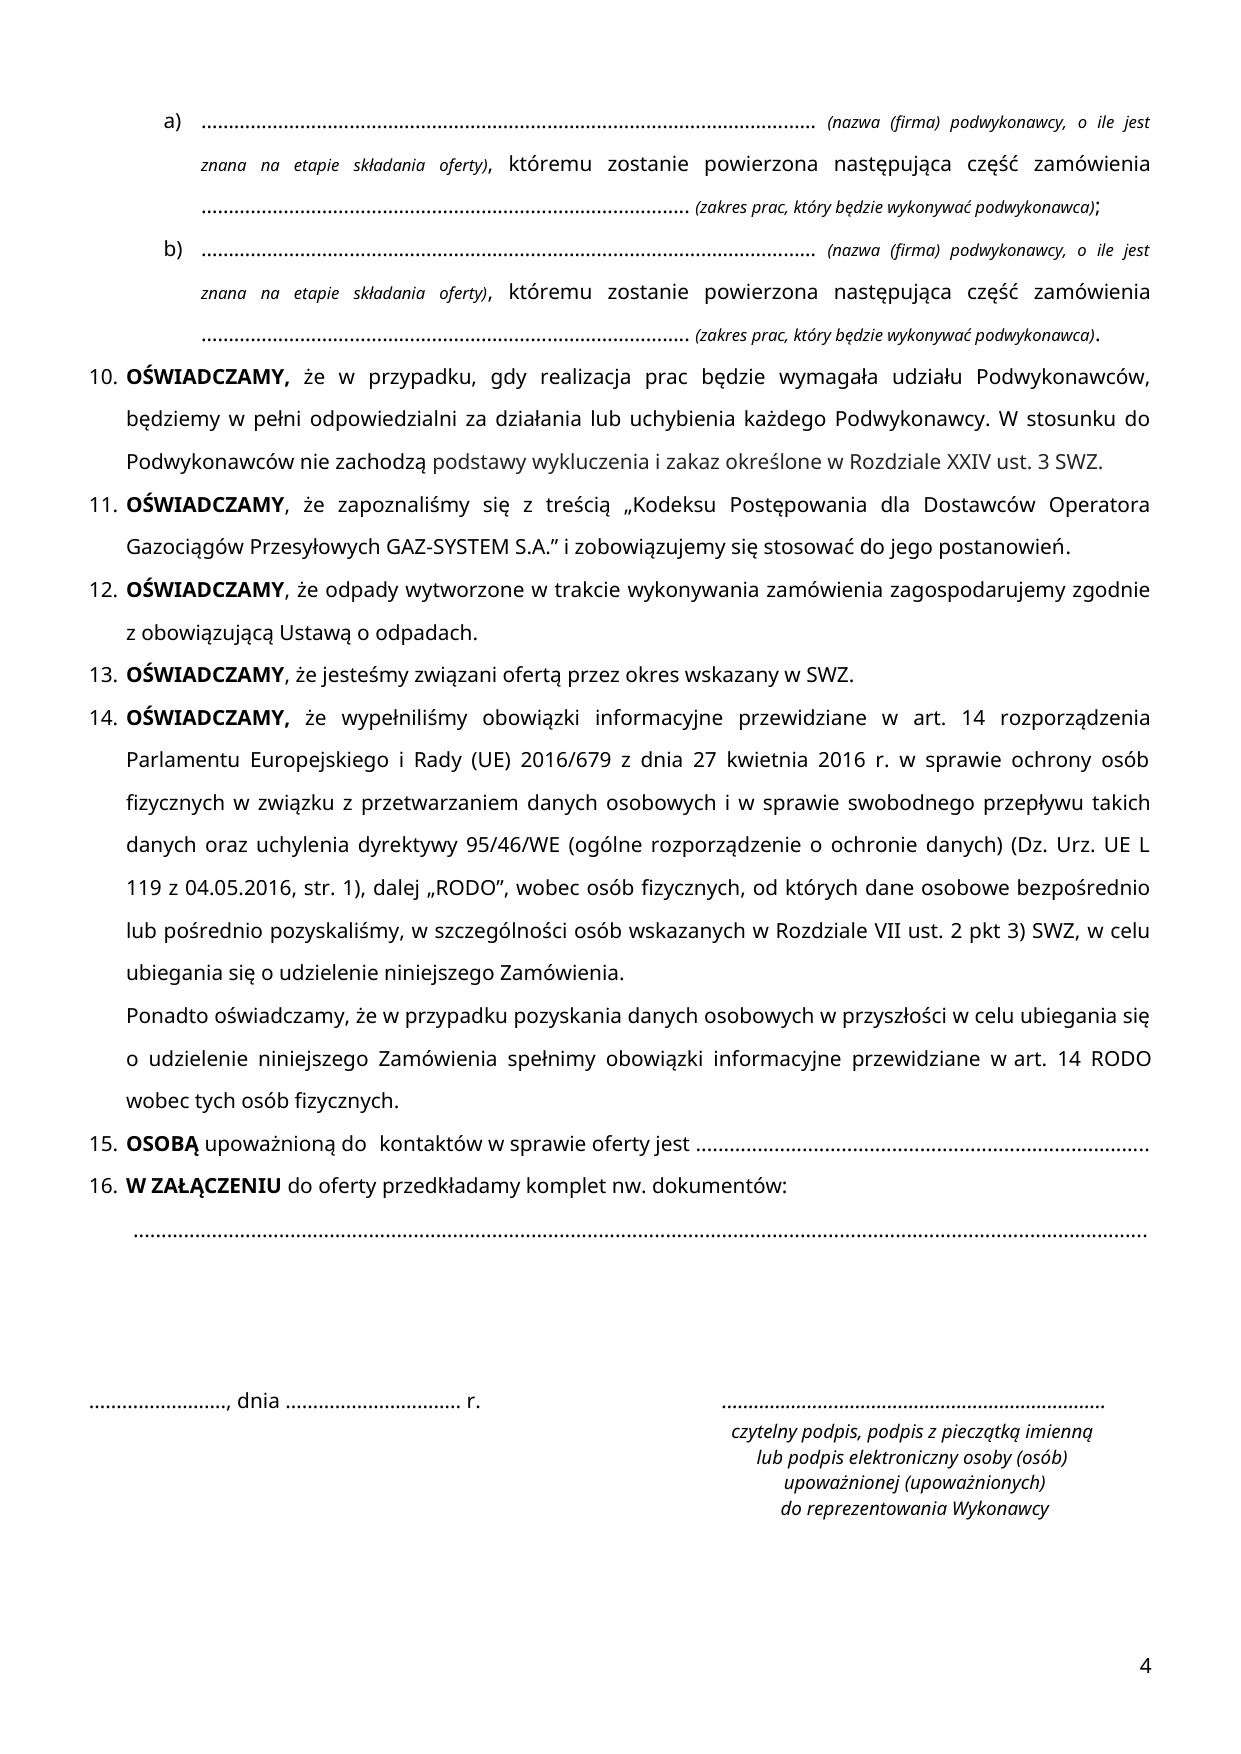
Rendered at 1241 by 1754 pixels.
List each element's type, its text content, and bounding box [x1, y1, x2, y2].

text Ponadto oświadczamy, że w przypadku pozyskania danych osobowych w przyszłości w celu ubiegania się o udzielenie niniejszego Zamówienia spełnimy obowiązki informacyjne przewidziane w art. 14 RODO wobec tych osób fizycznych. [126, 1001, 1152, 1115]
text do reprezentowania Wykonawcy [89, 1495, 1152, 1521]
list W ZAŁĄCZENIU do oferty przedkładamy komplet nw. dokumentów: [89, 1172, 1152, 1200]
list ………………………………………………………………………….……………………… (nazwa (firma) podwykonawcy, o ile jest znana na etapie składania oferty), któremu zostanie powierzona następująca część zamówienia …………………………………………………………………………….. (zakres prac, który będzie wykonywać podwykonawca). [163, 234, 1152, 348]
list OŚWIADCZAMY, że odpady wytworzone w trakcie wykonywania zamówienia zagospodarujemy zgodnie z obowiązującą Ustawą o odpadach. [89, 575, 1152, 646]
text czytelny podpis, podpis z pieczątką imienną [89, 1418, 1152, 1444]
text lub podpis elektroniczny osoby (osób) [89, 1444, 1152, 1469]
list OŚWIADCZAMY, że zapoznaliśmy się z treścią „Kodeksu Postępowania dla Dostawców Operatora Gazociągów Przesyłowych GAZ-SYSTEM S.A.” i zobowiązujemy się stosować do jego postanowień. [89, 490, 1152, 561]
list OŚWIADCZAMY, że wypełniliśmy obowiązki informacyjne przewidziane w art. 14 rozporządzenia Parlamentu Europejskiego i Rady (UE) 2016/679 z dnia 27 kwietnia 2016 r. w sprawie ochrony osób fizycznych w związku z przetwarzaniem danych osobowych i w sprawie swobodnego przepływu takich danych oraz uchylenia dyrektywy 95/46/WE (ogólne rozporządzenie o ochronie danych) (Dz. Urz. UE L 119 z 04.05.2016, str. 1), dalej „RODO”, wobec osób fizycznych, od których dane osobowe bezpośrednio lub pośrednio pozyskaliśmy, w szczególności osób wskazanych w Rozdziale VII ust. 2 pkt 3) SWZ, w celu ubiegania się o udzielenie niniejszego Zamówienia. [89, 703, 1152, 987]
list ………………………………………………………………………….……………………… (nazwa (firma) podwykonawcy, o ile jest znana na etapie składania oferty), któremu zostanie powierzona następująca część zamówienia …………………………………………………………………………….. (zakres prac, który będzie wykonywać podwykonawca); [163, 106, 1152, 220]
text ……………………., dnia ………………………….. r. ……………………………………………………………… [89, 1386, 1152, 1414]
list OŚWIADCZAMY, że jesteśmy związani ofertą przez okres wskazany w SWZ. [89, 660, 1152, 689]
text upoważnionej (upoważnionych) [89, 1469, 1152, 1495]
list OŚWIADCZAMY, że w przypadku, gdy realizacja prac będzie wymagała udziału Podwykonawców, będziemy w pełni odpowiedzialni za działania lub uchybienia każdego Podwykonawcy. W stosunku do Podwykonawców nie zachodzą podstawy wykluczenia i zakaz określone w Rozdziale XXIV ust. 3 SWZ. [89, 362, 1152, 476]
list OSOBĄ upoważnioną do kontaktów w sprawie oferty jest [89, 1129, 1152, 1157]
